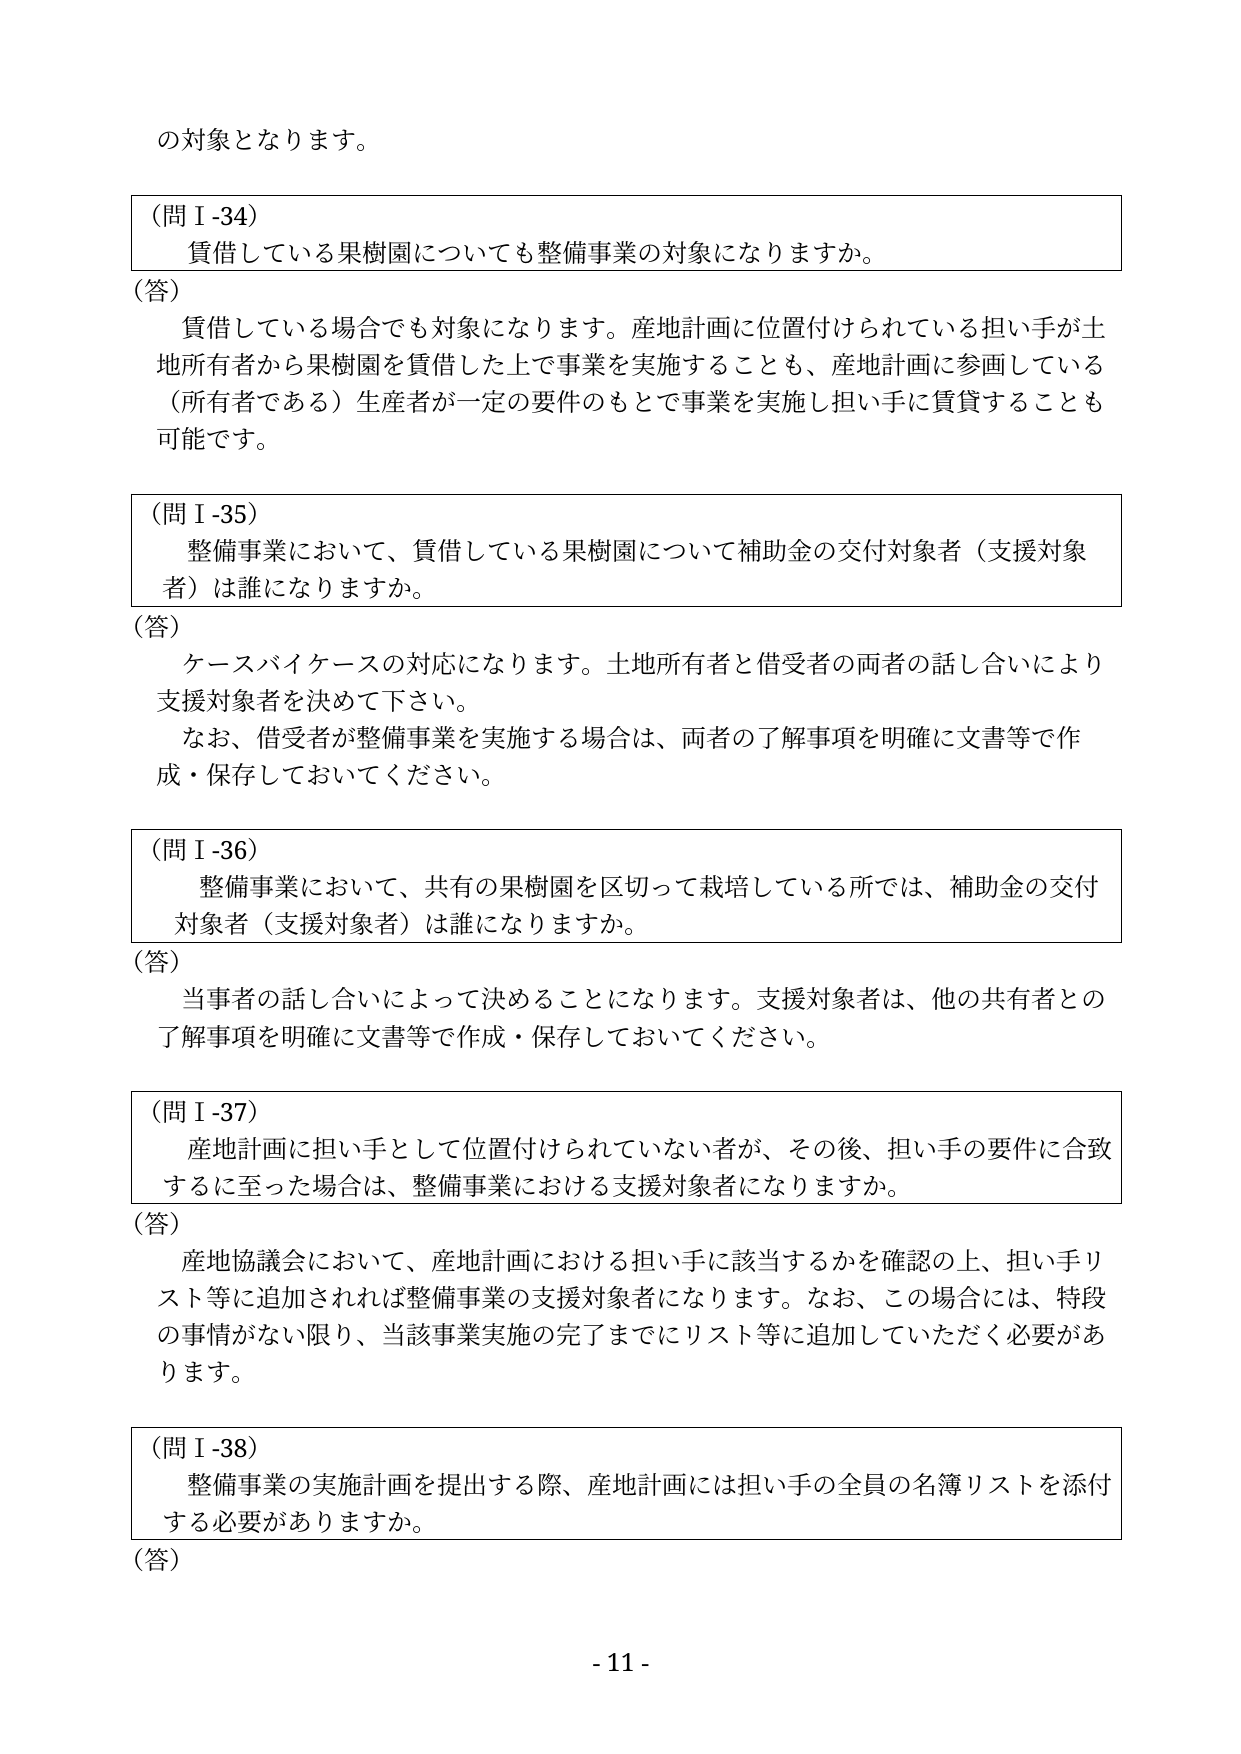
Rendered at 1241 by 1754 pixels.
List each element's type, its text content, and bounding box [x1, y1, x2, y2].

table_header （問Ⅰ-36） 整備事業において、共有の果樹園を区切って栽培している所では、補助金の交付対象者（支援対象者）は誰になりますか。 [132, 830, 1121, 942]
text 産地協議会において、産地計画における担い手に該当するかを確認の上、担い手リスト等に追加されれば整備事業の支援対象者になります。なお、この場合には、特段の事情がない限り、当該事業実施の完了までにリスト等に追加していただく必要があります。 [157, 1241, 1122, 1390]
text （答） [119, 607, 1122, 644]
table_header （問Ⅰ-35） 整備事業において、賃借している果樹園について補助金の交付対象者（支援対象者）は誰になりますか。 [132, 495, 1121, 606]
text （答） [119, 271, 1122, 308]
text なお、借受者が整備事業を実施する場合は、両者の了解事項を明確に文書等で作成・保存しておいてください。 [157, 718, 1122, 792]
text ケースバイケースの対応になります。土地所有者と借受者の両者の話し合いにより支援対象者を決めて下さい。 [157, 644, 1122, 718]
text 賃借している場合でも対象になります。産地計画に位置付けられている担い手が土地所有者から果樹園を賃借した上で事業を実施することも、産地計画に参画している（所有者である）生産者が一定の要件のもとで事業を実施し担い手に賃貸することも可能です。 [157, 308, 1122, 456]
table_header （問Ⅰ-37） 産地計画に担い手として位置付けられていない者が、その後、担い手の要件に合致するに至った場合は、整備事業における支援対象者になりますか。 [132, 1092, 1121, 1203]
table_header （問Ⅰ-38） 整備事業の実施計画を提出する際、産地計画には担い手の全員の名簿リストを添付する必要がありますか。 [132, 1428, 1121, 1539]
text （答） [119, 1540, 1122, 1577]
table_header （問Ⅰ-34） 賃借している果樹園についても整備事業の対象になりますか。 [132, 196, 1121, 270]
text （答） [119, 943, 1122, 980]
text 当事者の話し合いによって決めることになります。支援対象者は、他の共有者との了解事項を明確に文書等で作成・保存しておいてください。 [157, 980, 1122, 1054]
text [157, 121, 1122, 158]
text （答） [119, 1204, 1122, 1241]
